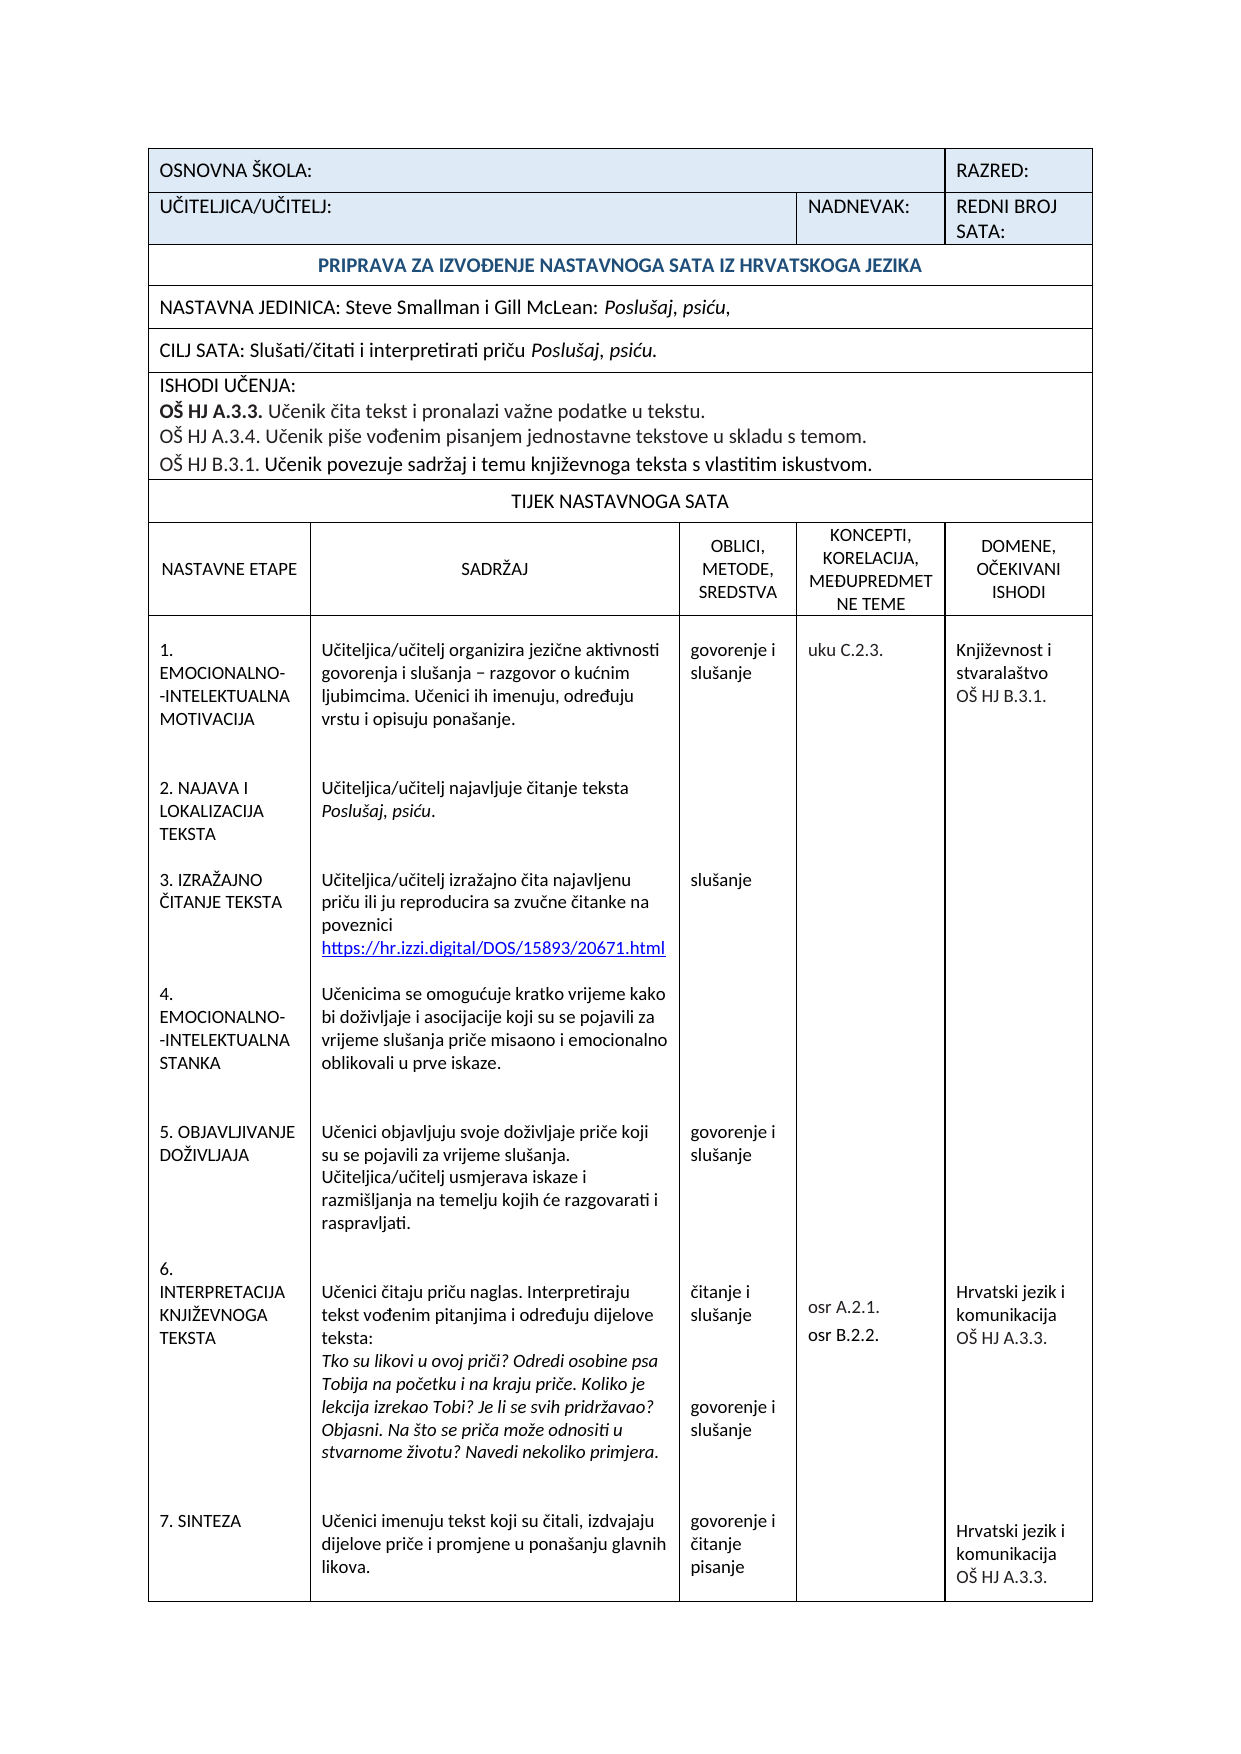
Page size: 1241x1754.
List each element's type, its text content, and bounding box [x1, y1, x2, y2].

table_cell UČITELJICA/UČITELJ: [149, 193, 796, 244]
table_cell PRIPRAVA ZA IZVOĐENJE NASTAVNOGA SATA IZ HRVATSKOGA JEZIKA [149, 245, 1092, 285]
table_cell OBLICI, METODE, SREDSTVA [680, 523, 796, 614]
table_cell SADRŽAJ [311, 523, 679, 614]
table_cell NASTAVNA JEDINICA: Steve Smallman i Gill McLean: Poslušaj, psiću, [149, 286, 1092, 328]
table_cell ISHODI UČENJA: OŠ HJ A.3.3. Učenik čita tekst i pronalazi važne podatke u tekstu. OŠ HJ A.3.4. Učenik piše vođenim pisanjem jednostavne tekstove u skladu s temom. OŠ HJ B.3.1. Učenik povezuje sadržaj i temu književnoga teksta s vlastitim iskustvom. [149, 373, 1092, 478]
table_cell NASTAVNE ETAPE [149, 523, 310, 614]
table_cell DOMENE, OČEKIVANI ISHODI [946, 523, 1092, 614]
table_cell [680, 616, 796, 1601]
table_cell NADNEVAK: [797, 193, 944, 244]
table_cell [311, 616, 679, 1601]
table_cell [946, 616, 1092, 1601]
table_cell KONCEPTI, KORELACIJA, MEĐUPREDMETNE TEME [797, 523, 944, 614]
table_cell CILJ SATA: Slušati/čitati i interpretirati priču Poslušaj, psiću. [149, 329, 1092, 372]
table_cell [149, 616, 310, 1601]
table_header RAZRED: [946, 149, 1092, 192]
table_header OSNOVNA ŠKOLA: [149, 149, 944, 192]
table_cell TIJEK NASTAVNOGA SATA [149, 480, 1092, 522]
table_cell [797, 616, 944, 1601]
table_cell REDNI BROJ SATA: [946, 193, 1092, 244]
